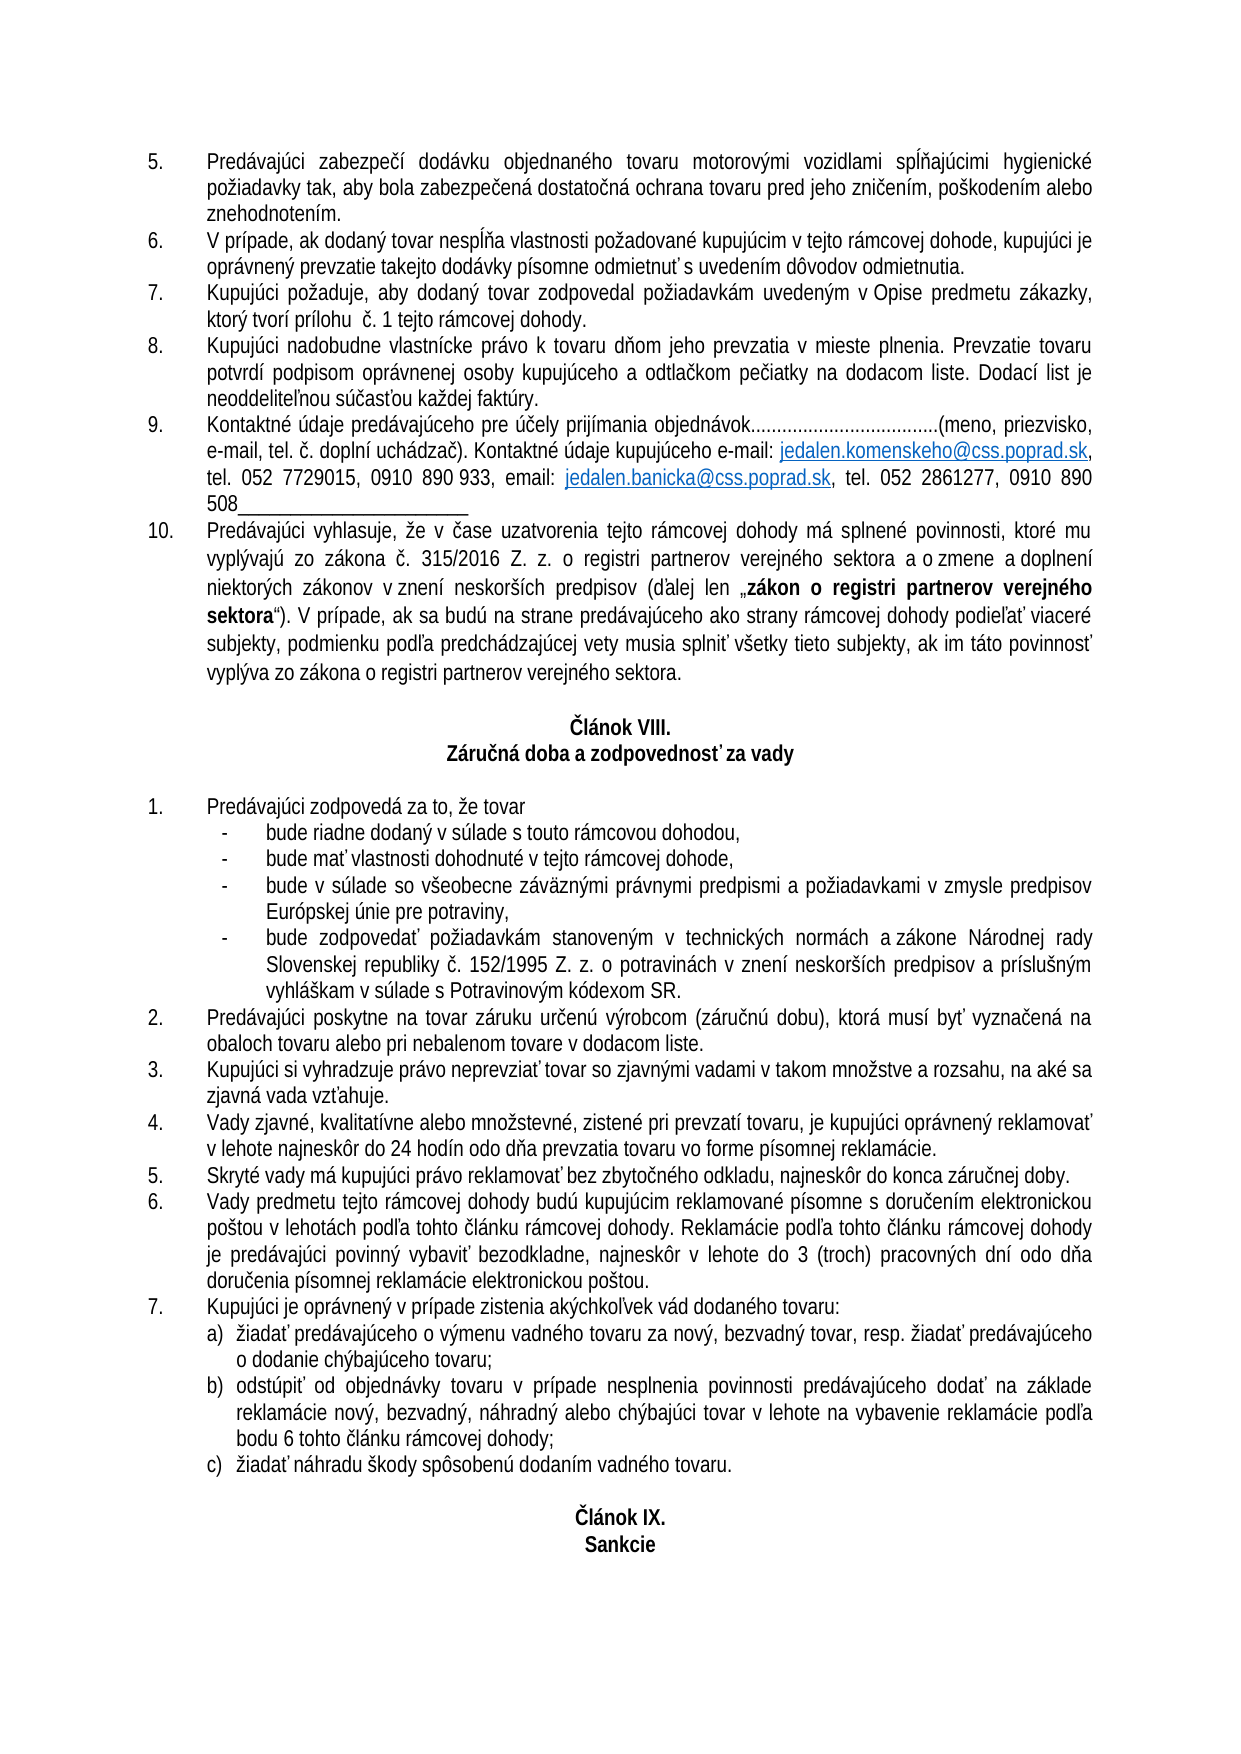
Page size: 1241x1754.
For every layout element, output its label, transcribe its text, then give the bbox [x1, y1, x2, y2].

text - bude riadne dodaný v súlade s touto rámcovou dohodou, [221, 819, 1093, 845]
text - bude mať vlastnosti dohodnuté v tejto rámcovej dohode, [221, 845, 1093, 872]
text Záručná doba a zodpovednosť za vady [148, 740, 1093, 766]
text 7. Kupujúci požaduje, aby dodaný tovar zodpovedal požiadavkám uvedeným v Opise predmetu zákazky, ktorý tvorí prílohu č. 1 tejto rámcovej dohody. [148, 279, 1093, 332]
text 1. Predávajúci zodpovedá za to, že tovar [148, 793, 1093, 819]
text - bude v súlade so všeobecne záväznými právnymi predpismi a požiadavkami v zmysle predpisov Európskej únie pre potraviny, [221, 872, 1093, 924]
text 8. Kupujúci nadobudne vlastnícke právo k tovaru dňom jeho prevzatia v mieste plnenia. Prevzatie tovaru potvrdí podpisom oprávnenej osoby kupujúceho a odtlačkom pečiatky na dodacom liste. Dodací list je neoddeliteľnou súčasťou každej faktúry. [148, 332, 1093, 411]
text Článok VIII. [148, 713, 1093, 740]
text 5. Skryté vady má kupujúci právo reklamovať bez zbytočného odkladu, najneskôr do konca záručnej doby. [148, 1162, 1093, 1188]
text c) žiadať náhradu škody spôsobenú dodaním vadného tovaru. [207, 1451, 1093, 1478]
text 5. Predávajúci zabezpečí dodávku objednaného tovaru motorovými vozidlami spĺňajúcimi hygienické požiadavky tak, aby bola zabezpečená dostatočná ochrana tovaru pred jeho zničením, poškodením alebo znehodnotením. [148, 148, 1093, 227]
text - bude zodpovedať požiadavkám stanoveným v technických normách a zákone Národnej rady Slovenskej republiky č. 152/1995 Z. z. o potravinách v znení neskorších predpisov a príslušným vyhláškam v súlade s Potravinovým kódexom SR. [221, 924, 1093, 1003]
text 10. Predávajúci vyhlasuje, že v čase uzatvorenia tejto rámcovej dohody má splnené povinnosti, ktoré mu vyplývajú zo zákona č. 315/2016 Z. z. o registri partnerov verejného sektora a o zmene a doplnení niektorých zákonov v znení neskorších predpisov (ďalej len „zákon o registri partnerov verejného sektora“). V prípade, ak sa budú na strane predávajúceho ako strany rámcovej dohody podieľať viaceré subjekty, podmienku podľa predchádzajúcej vety musia splniť všetky tieto subjekty, ak im táto povinnosť vyplýva zo zákona o registri partnerov verejného sektora. [148, 517, 1093, 685]
text 4. Vady zjavné, kvalitatívne alebo množstevné, zistené pri prevzatí tovaru, je kupujúci oprávnený reklamovať v lehote najneskôr do 24 hodín odo dňa prevzatia tovaru vo forme písomnej reklamácie. [148, 1109, 1093, 1162]
text 3. Kupujúci si vyhradzuje právo neprevziať tovar so zjavnými vadami v takom množstve a rozsahu, na aké sa zjavná vada vzťahuje. [148, 1056, 1093, 1109]
text 6. V prípade, ak dodaný tovar nespĺňa vlastnosti požadované kupujúcim v tejto rámcovej dohode, kupujúci je oprávnený prevzatie takejto dodávky písomne odmietnuť s uvedením dôvodov odmietnutia. [148, 227, 1093, 279]
text Sankcie [148, 1531, 1093, 1557]
text b) odstúpiť od objednávky tovaru v prípade nesplnenia povinnosti predávajúceho dodať na základe reklamácie nový, bezvadný, náhradný alebo chýbajúci tovar v lehote na vybavenie reklamácie podľa bodu 6 tohto článku rámcovej dohody; [207, 1372, 1093, 1451]
text a) žiadať predávajúceho o výmenu vadného tovaru za nový, bezvadný tovar, resp. žiadať predávajúceho o dodanie chýbajúceho tovaru; [207, 1320, 1093, 1372]
text 7. Kupujúci je oprávnený v prípade zistenia akýchkoľvek vád dodaného tovaru: [148, 1293, 1093, 1320]
text 2. Predávajúci poskytne na tovar záruku určenú výrobcom (záručnú dobu), ktorá musí byť vyznačená na obaloch tovaru alebo pri nebalenom tovare v dodacom liste. [148, 1003, 1093, 1056]
text 9. Kontaktné údaje predávajúceho pre účely prijímania objednávok....................................(meno, priezvisko, e-mail, tel. č. doplní uchádzač). Kontaktné údaje kupujúceho e-mail: jedalen.komenskeho@css.poprad.sk, tel. 052 7729015, 0910 890 933, email: jedalen.banicka@css.poprad.sk, tel. 052 2861277, 0910 890 508______________________ [148, 411, 1093, 517]
text 6. Vady predmetu tejto rámcovej dohody budú kupujúcim reklamované písomne s doručením elektronickou poštou v lehotách podľa tohto článku rámcovej dohody. Reklamácie podľa tohto článku rámcovej dohody je predávajúci povinný vybaviť bezodkladne, najneskôr v lehote do 3 (troch) pracovných dní odo dňa doručenia písomnej reklamácie elektronickou poštou. [148, 1188, 1093, 1293]
text Článok IX. [148, 1504, 1093, 1531]
